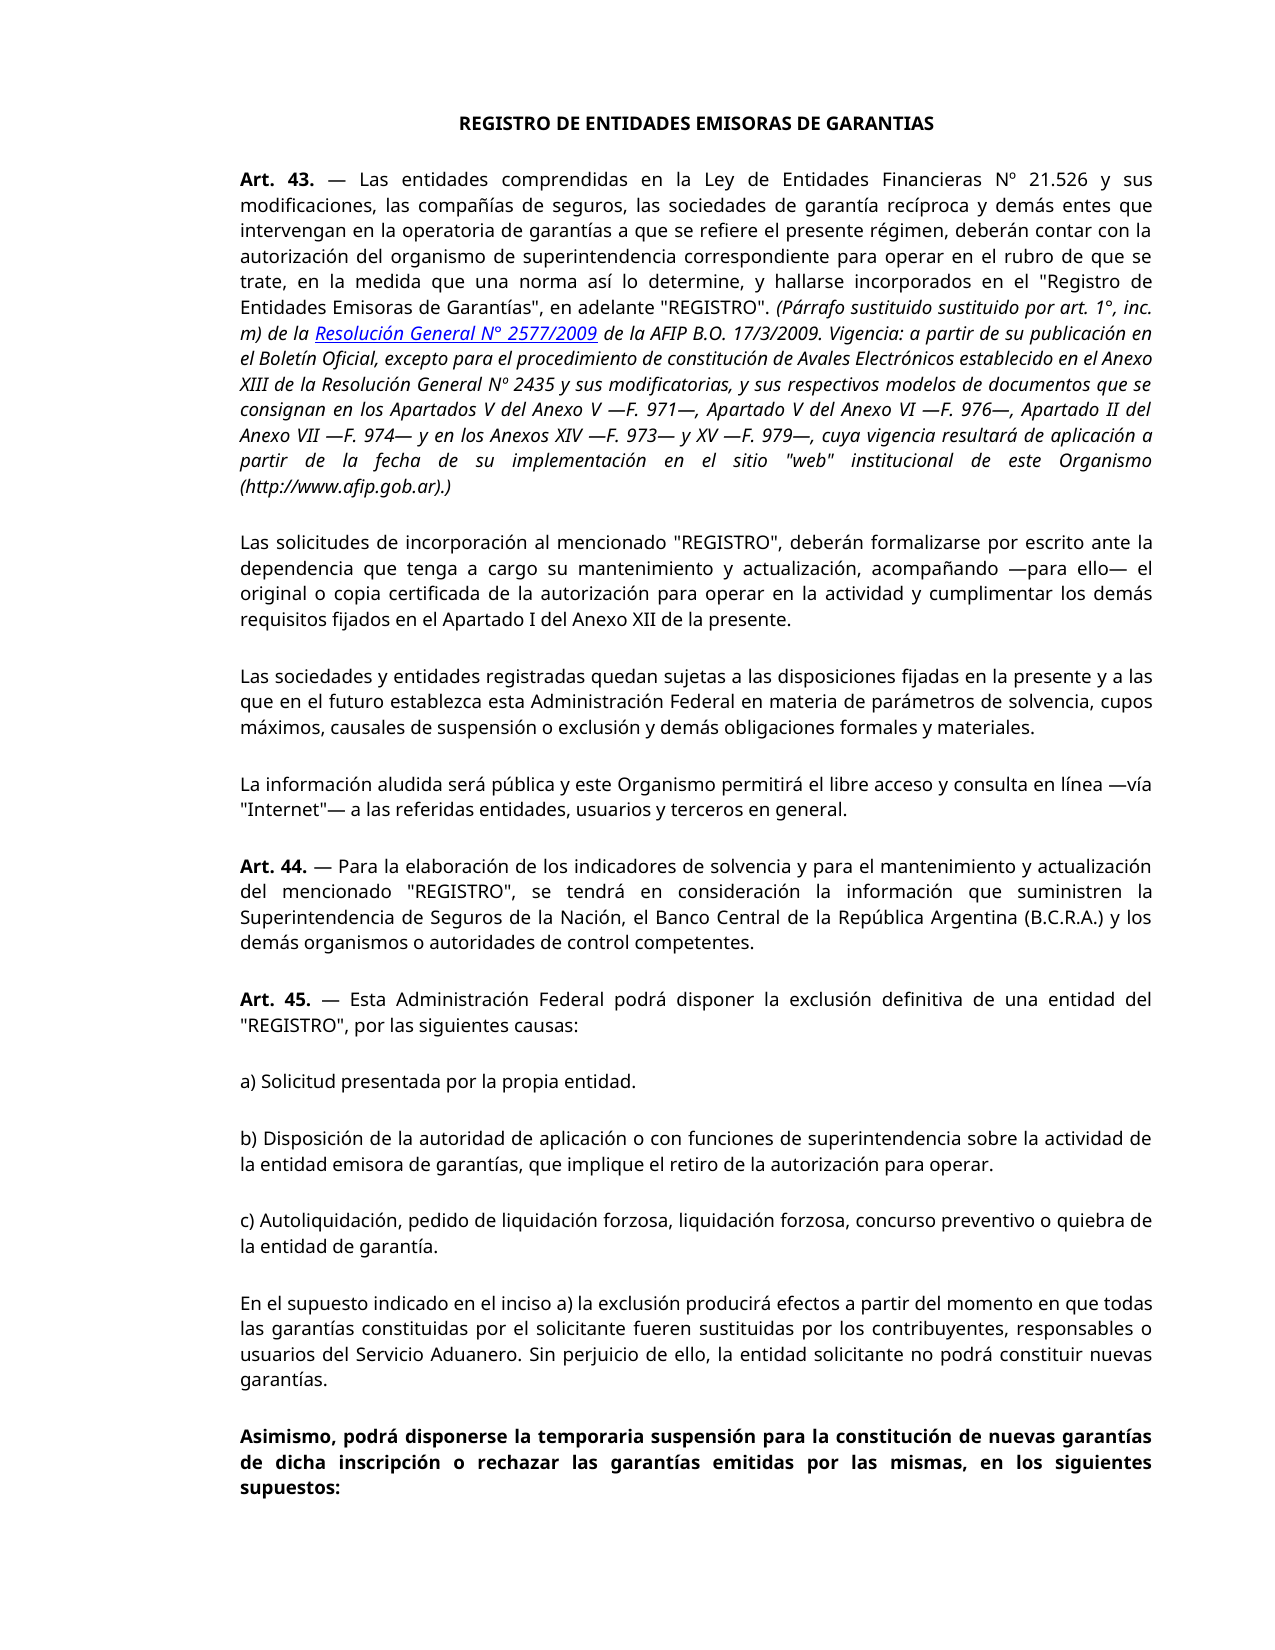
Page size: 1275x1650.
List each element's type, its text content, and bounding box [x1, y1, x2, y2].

text Asimismo, podrá disponerse la temporaria suspensión para la constitución de nuevas garantías de dicha inscripción o rechazar las garantías emitidas por las mismas, en los siguientes supuestos: [240, 1423, 1153, 1500]
text REGISTRO DE ENTIDADES EMISORAS DE GARANTIAS [240, 110, 1153, 135]
text a) Solicitud presentada por la propia entidad. [240, 1069, 1153, 1094]
text Art. 44. — Para la elaboración de los indicadores de solvencia y para el mantenimiento y actualización del mencionado "REGISTRO", se tendrá en consideración la información que suministren la Superintendencia de Seguros de la Nación, el Banco Central de la República Argentina (B.C.R.A.) y los demás organismos o autoridades de control competentes. [240, 853, 1153, 955]
text Las sociedades y entidades registradas quedan sujetas a las disposiciones fijadas en la presente y a las que en el futuro establezca esta Administración Federal en materia de parámetros de solvencia, cupos máximos, causales de suspensión o exclusión y demás obligaciones formales y materiales. [240, 663, 1153, 739]
text En el supuesto indicado en el inciso a) la exclusión producirá efectos a partir del momento en que todas las garantías constituidas por el solicitante fueren sustituidas por los contribuyentes, responsables o usuarios del Servicio Aduanero. Sin perjuicio de ello, la entidad solicitante no podrá constituir nuevas garantías. [240, 1290, 1153, 1392]
text Art. 43. — Las entidades comprendidas en la Ley de Entidades Financieras Nº 21.526 y sus modificaciones, las compañías de seguros, las sociedades de garantía recíproca y demás entes que intervengan en la operatoria de garantías a que se refiere el presente régimen, deberán contar con la autorización del organismo de superintendencia correspondiente para operar en el rubro de que se trate, en la medida que una norma así lo determine, y hallarse incorporados en el "Registro de Entidades Emisoras de Garantías", en adelante "REGISTRO". (Párrafo sustituido sustituido por art. 1°, inc. m) de la Resolución General N° 2577/2009 de la AFIP B.O. 17/3/2009. Vigencia: a partir de su publicación en el Boletín Oficial, excepto para el procedimiento de constitución de Avales Electrónicos establecido en el Anexo XIII de la Resolución General Nº 2435 y sus modificatorias, y sus respectivos modelos de documentos que se consignan en los Apartados V del Anexo V —F. 971—, Apartado V del Anexo VI —F. 976—, Apartado II del Anexo VII —F. 974— y en los Anexos XIV —F. 973— y XV —F. 979—, cuya vigencia resultará de aplicación a partir de la fecha de su implementación en el sitio "web" institucional de este Organismo (http://www.afip.gob.ar).) [240, 167, 1153, 498]
text Art. 45. — Esta Administración Federal podrá disponer la exclusión definitiva de una entidad del "REGISTRO", por las siguientes causas: [240, 986, 1153, 1037]
text b) Disposición de la autoridad de aplicación o con funciones de superintendencia sobre la actividad de la entidad emisora de garantías, que implique el retiro de la autorización para operar. [240, 1126, 1153, 1177]
text La información aludida será pública y este Organismo permitirá el libre acceso y consulta en línea —vía "Internet"— a las referidas entidades, usuarios y terceros en general. [240, 771, 1153, 822]
text Las solicitudes de incorporación al mencionado "REGISTRO", deberán formalizarse por escrito ante la dependencia que tenga a cargo su mantenimiento y actualización, acompañando —para ello— el original o copia certificada de la autorización para operar en la actividad y cumplimentar los demás requisitos fijados en el Apartado I del Anexo XII de la presente. [240, 530, 1153, 632]
text c) Autoliquidación, pedido de liquidación forzosa, liquidación forzosa, concurso preventivo o quiebra de la entidad de garantía. [240, 1208, 1153, 1259]
